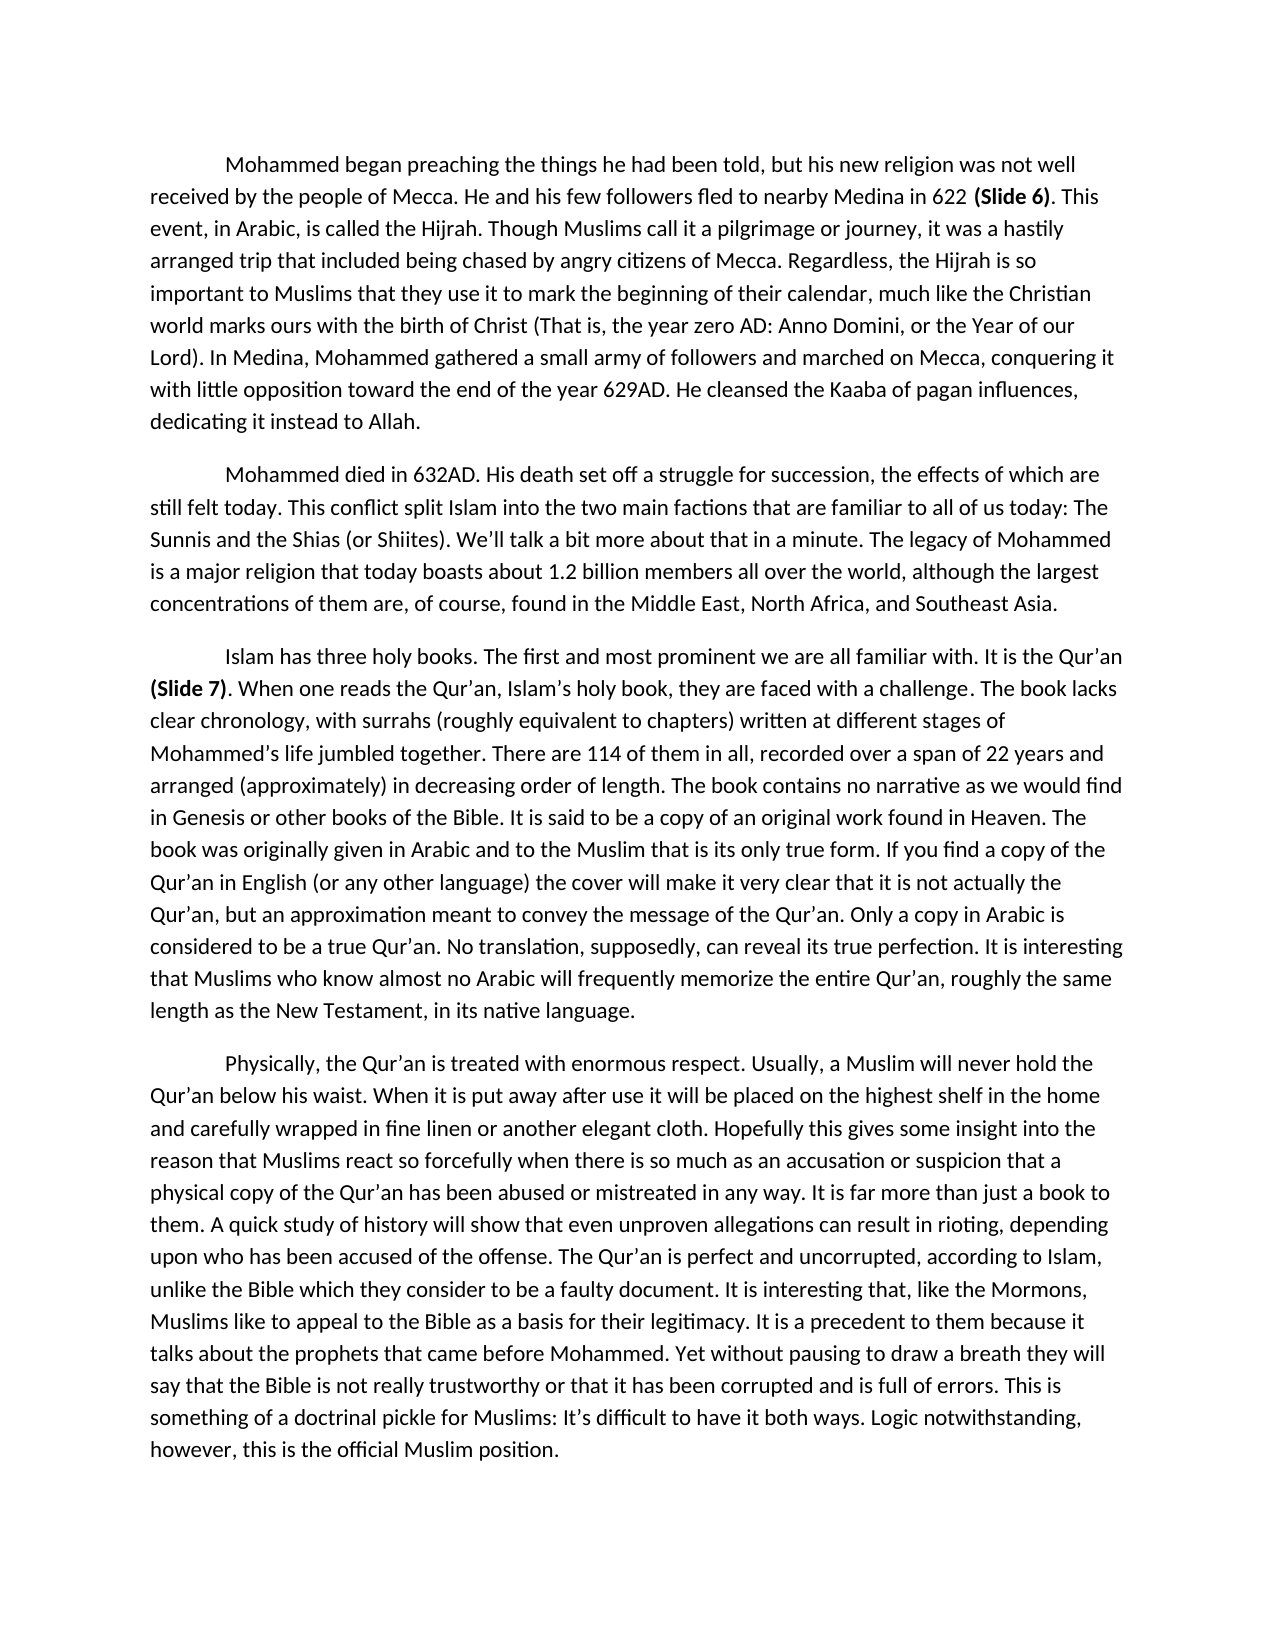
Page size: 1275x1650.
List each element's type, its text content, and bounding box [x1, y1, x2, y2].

text Physically, the Qur’an is treated with enormous respect. Usually, a Muslim will never hold the Qur’an below his waist. When it is put away after use it will be placed on the highest shelf in the home and carefully wrapped in fine linen or another elegant cloth. Hopefully this gives some insight into the reason that Muslims react so forcefully when there is so much as an accusation or suspicion that a physical copy of the Qur’an has been abused or mistreated in any way. It is far more than just a book to them. A quick study of history will show that even unproven allegations can result in rioting, depending upon who has been accused of the offense. The Qur’an is perfect and uncorrupted, according to Islam, unlike the Bible which they consider to be a faulty document. It is interesting that, like the Mormons, Muslims like to appeal to the Bible as a basis for their legitimacy. It is a precedent to them because it talks about the prophets that came before Mohammed. Yet without pausing to draw a breath they will say that the Bible is not really trustworthy or that it has been corrupted and is full of errors. This is something of a doctrinal pickle for Muslims: It’s difficult to have it both ways. Logic notwithstanding, however, this is the official Muslim position. [150, 1049, 1125, 1464]
text Islam has three holy books. The first and most prominent we are all familiar with. It is the Qur’an (Slide 7). When one reads the Qur’an, Islam’s holy book, they are faced with a challenge. The book lacks clear chronology, with surrahs (roughly equivalent to chapters) written at different stages of Mohammed’s life jumbled together. There are 114 of them in all, recorded over a span of 22 years and arranged (approximately) in decreasing order of length. The book contains no narrative as we would find in Genesis or other books of the Bible. It is said to be a copy of an original work found in Heaven. The book was originally given in Arabic and to the Muslim that is its only true form. If you find a copy of the Qur’an in English (or any other language) the cover will make it very clear that it is not actually the Qur’an, but an approximation meant to convey the message of the Qur’an. Only a copy in Arabic is considered to be a true Qur’an. No translation, supposedly, can reveal its true perfection. It is interesting that Muslims who know almost no Arabic will frequently memorize the entire Qur’an, roughly the same length as the New Testament, in its native language. [150, 642, 1125, 1024]
text Mohammed began preaching the things he had been told, but his new religion was not well received by the people of Mecca. He and his few followers fled to nearby Medina in 622 (Slide 6). This event, in Arabic, is called the Hijrah. Though Muslims call it a pilgrimage or journey, it was a hastily arranged trip that included being chased by angry citizens of Mecca. Regardless, the Hijrah is so important to Muslims that they use it to mark the beginning of their calendar, much like the Christian world marks ours with the birth of Christ (That is, the year zero AD: Anno Domini, or the Year of our Lord). In Medina, Mohammed gathered a small army of followers and marched on Mecca, conquering it with little opposition toward the end of the year 629AD. He cleansed the Kaaba of pagan influences, dedicating it instead to Allah. [150, 150, 1125, 436]
text Mohammed died in 632AD. His death set off a struggle for succession, the effects of which are still felt today. This conflict split Islam into the two main factions that are familiar to all of us today: The Sunnis and the Shias (or Shiites). We’ll talk a bit more about that in a minute. The legacy of Mohammed is a major religion that today boasts about 1.2 billion members all over the world, although the largest concentrations of them are, of course, found in the Middle East, North Africa, and Southeast Asia. [150, 461, 1125, 617]
